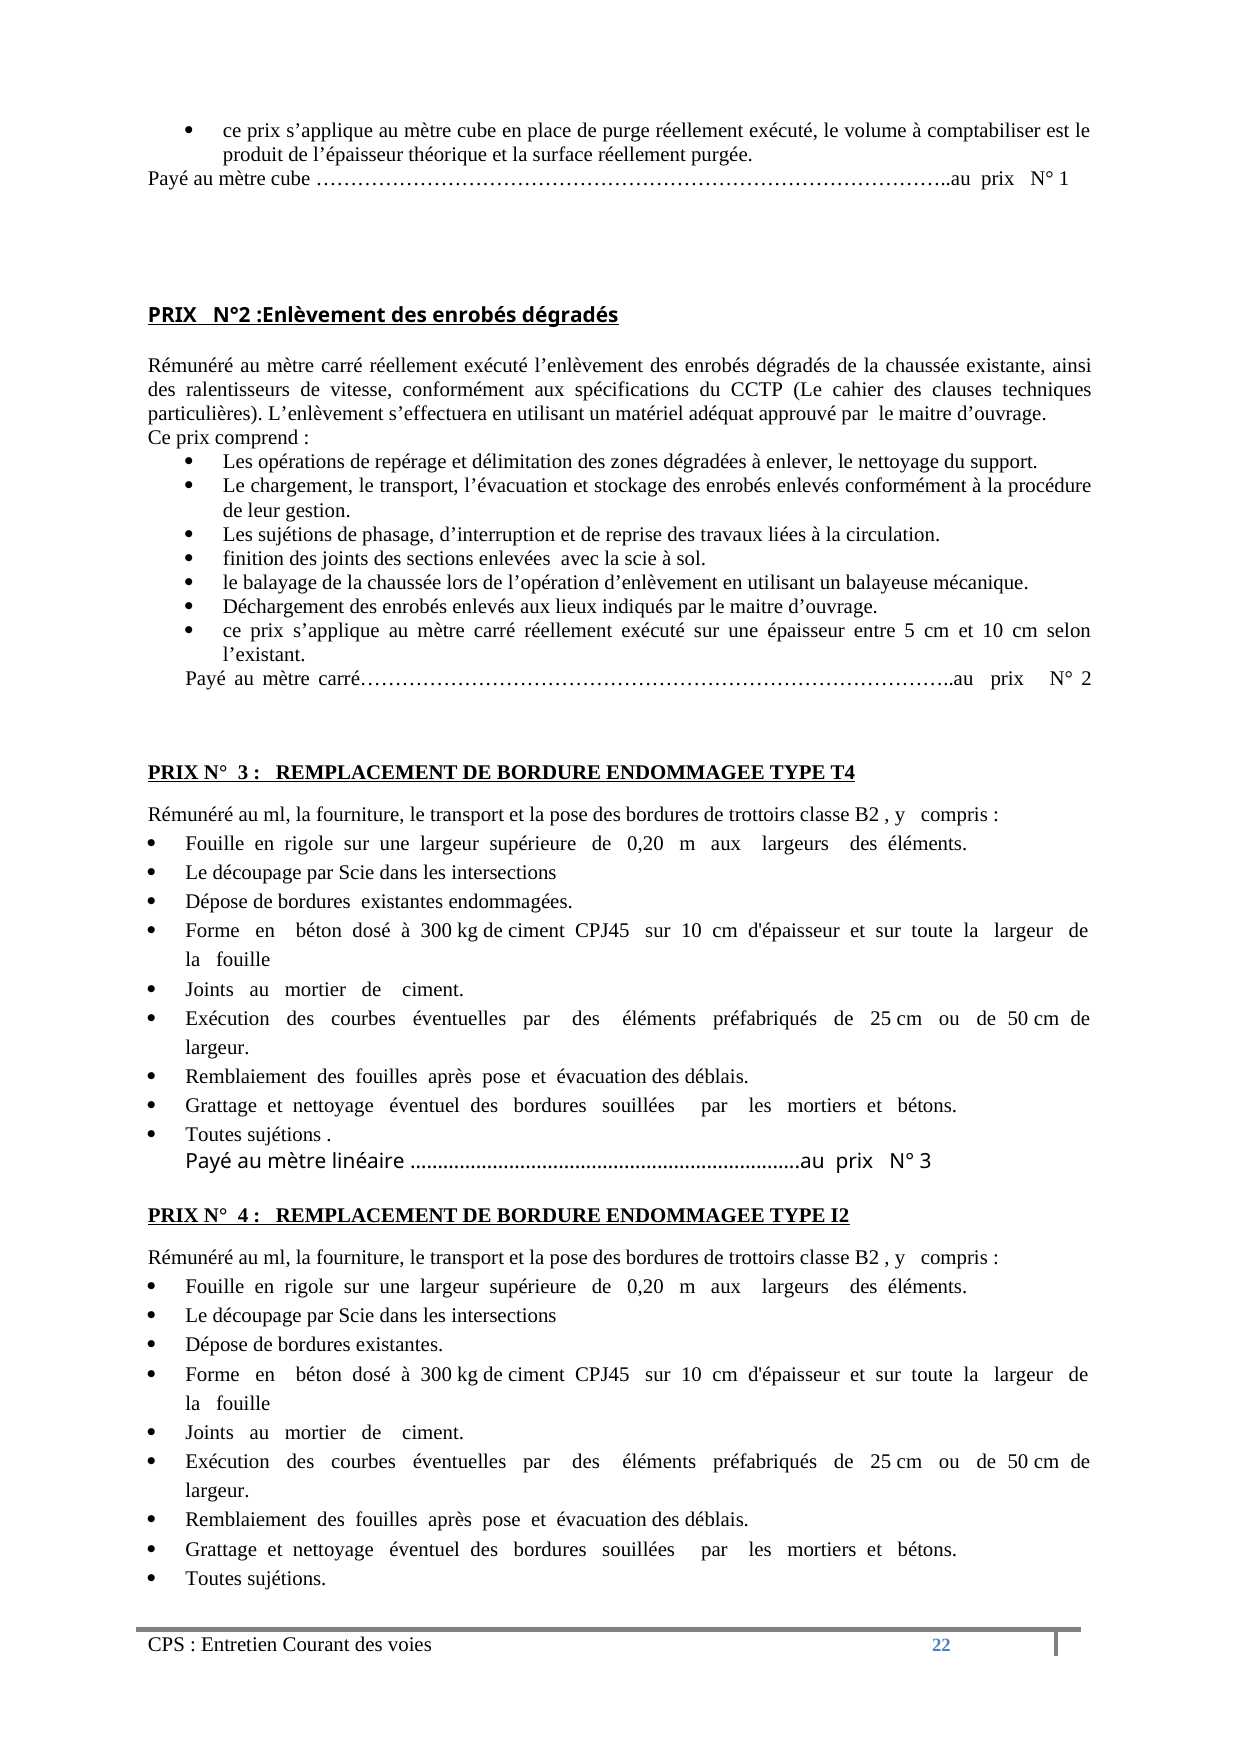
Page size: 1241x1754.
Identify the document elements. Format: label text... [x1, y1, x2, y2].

list Le chargement, le transport, l’évacuation et stockage des enrobés enlevés conformément à la procédure de leur gestion. [185, 473, 1093, 522]
list Forme en béton dosé à 300 kg de ciment CPJ45 sur 10 cm d'épaisseur et sur toute la largeur de la fouille [148, 913, 1093, 971]
list Joints au mortier de ciment. [148, 971, 1093, 1001]
list Toutes sujétions . [148, 1117, 1093, 1146]
list Fouille en rigole sur une largeur supérieure de 0,20 m aux largeurs des éléments. [148, 1269, 1093, 1298]
list Dépose de bordures existantes. [148, 1327, 1093, 1356]
list le balayage de la chaussée lors de l’opération d’enlèvement en utilisant un balayeuse mécanique. [185, 570, 1093, 594]
list Le découpage par Scie dans les intersections [148, 1298, 1093, 1327]
text Payé au mètre linéaire ……………………………………………………………..au prix N° 3 [185, 1146, 1093, 1175]
list Toutes sujétions. [148, 1561, 1093, 1590]
list Joints au mortier de ciment. [148, 1415, 1093, 1444]
list ce prix s’applique au mètre carré réellement exécuté sur une épaisseur entre 5 cm et 10 cm selon l’existant. [185, 618, 1093, 666]
list Les sujétions de phasage, d’interruption et de reprise des travaux liées à la circulation. [185, 522, 1093, 546]
list Exécution des courbes éventuelles par des éléments préfabriqués de 25 cm ou de 50 cm de largeur. [148, 1444, 1093, 1502]
text Rémunéré au ml, la fourniture, le transport et la pose des bordures de trottoirs classe B2 , y compris : [148, 1240, 1093, 1269]
list Fouille en rigole sur une largeur supérieure de 0,20 m aux largeurs des éléments. [148, 826, 1093, 855]
list Remblaiement des fouilles après pose et évacuation des déblais. [148, 1502, 1093, 1531]
list Forme en béton dosé à 300 kg de ciment CPJ45 sur 10 cm d'épaisseur et sur toute la largeur de la fouille [148, 1356, 1093, 1415]
list Grattage et nettoyage éventuel des bordures souillées par les mortiers et bétons. [148, 1088, 1093, 1117]
text Payé au mètre carré…………………………………………………………………………..au prix N° 2 [185, 666, 1093, 714]
list Remblaiement des fouilles après pose et évacuation des déblais. [148, 1059, 1093, 1088]
text PRIX N° 3 : REMPLACEMENT DE BORDURE ENDOMMAGEE TYPE T4 [148, 760, 1093, 784]
list Le découpage par Scie dans les intersections [148, 855, 1093, 884]
text Payé au mètre cube ………………………………………………………………………………..au prix N° 1 [148, 166, 1093, 190]
text Rémunéré au ml, la fourniture, le transport et la pose des bordures de trottoirs classe B2 , y compris : [148, 796, 1093, 826]
list Dépose de bordures existantes endommagées. [148, 884, 1093, 913]
list Les opérations de repérage et délimitation des zones dégradées à enlever, le nettoyage du support. [185, 449, 1093, 473]
text PRIX N°2 :Enlèvement des enrobés dégradés [148, 300, 1093, 328]
list ce prix s’applique au mètre cube en place de purge réellement exécuté, le volume à comptabiliser est le produit de l’épaisseur théorique et la surface réellement purgée. [185, 118, 1093, 166]
text Ce prix comprend : [148, 425, 1093, 449]
list Grattage et nettoyage éventuel des bordures souillées par les mortiers et bétons. [148, 1531, 1093, 1561]
text Rémunéré au mètre carré réellement exécuté l’enlèvement des enrobés dégradés de la chaussée existante, ainsi des ralentisseurs de vitesse, conformément aux spécifications du CCTP (Le cahier des clauses techniques particulières). L’enlèvement s’effectuera en utilisant un matériel adéquat approuvé par le maitre d’ouvrage. [148, 353, 1093, 425]
list Exécution des courbes éventuelles par des éléments préfabriqués de 25 cm ou de 50 cm de largeur. [148, 1001, 1093, 1059]
list Déchargement des enrobés enlevés aux lieux indiqués par le maitre d’ouvrage. [185, 594, 1093, 618]
text PRIX N° 4 : REMPLACEMENT DE BORDURE ENDOMMAGEE TYPE I2 [148, 1203, 1093, 1227]
list finition des joints des sections enlevées avec la scie à sol. [185, 546, 1093, 570]
